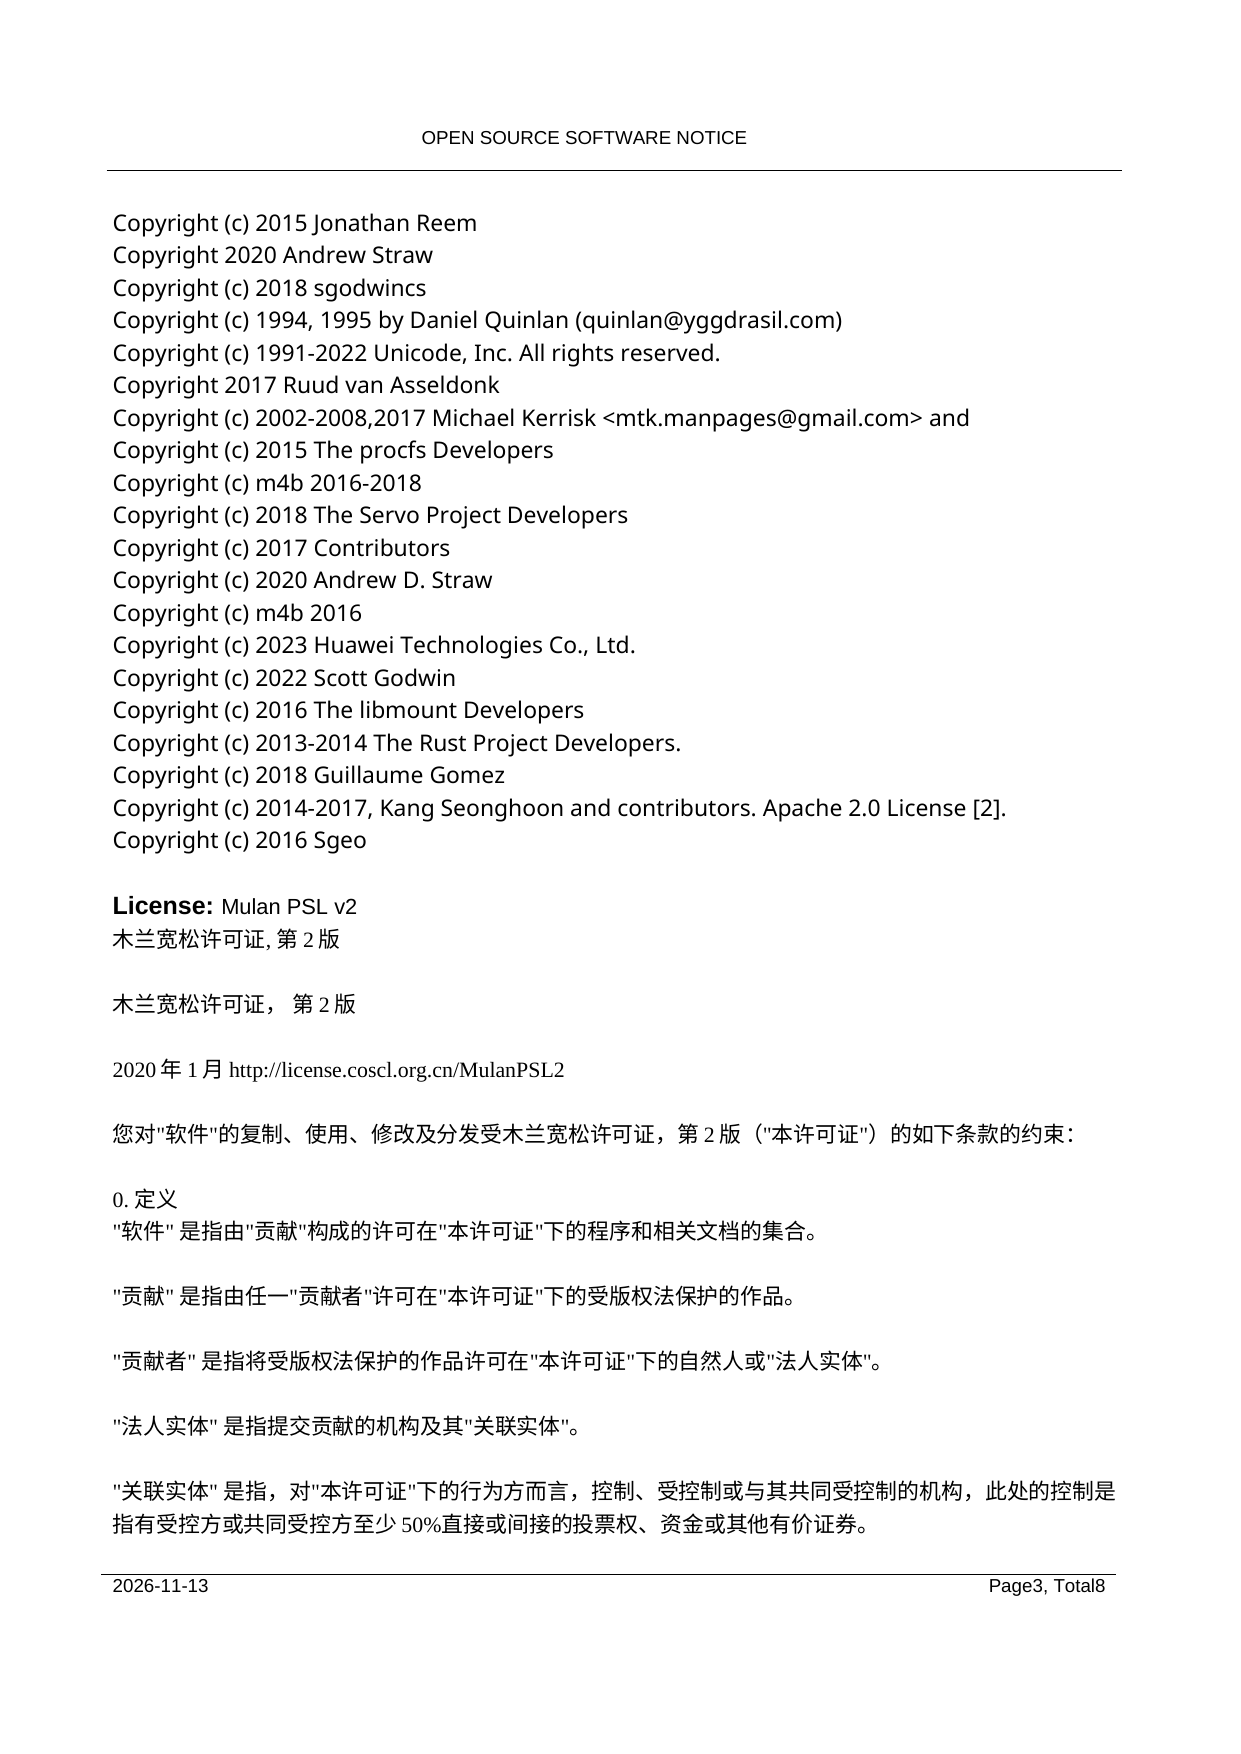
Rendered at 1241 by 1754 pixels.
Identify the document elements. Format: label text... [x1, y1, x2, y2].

text License: Mulan PSL v2 [112, 889, 1128, 921]
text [112, 921, 1128, 1539]
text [112, 206, 1128, 889]
